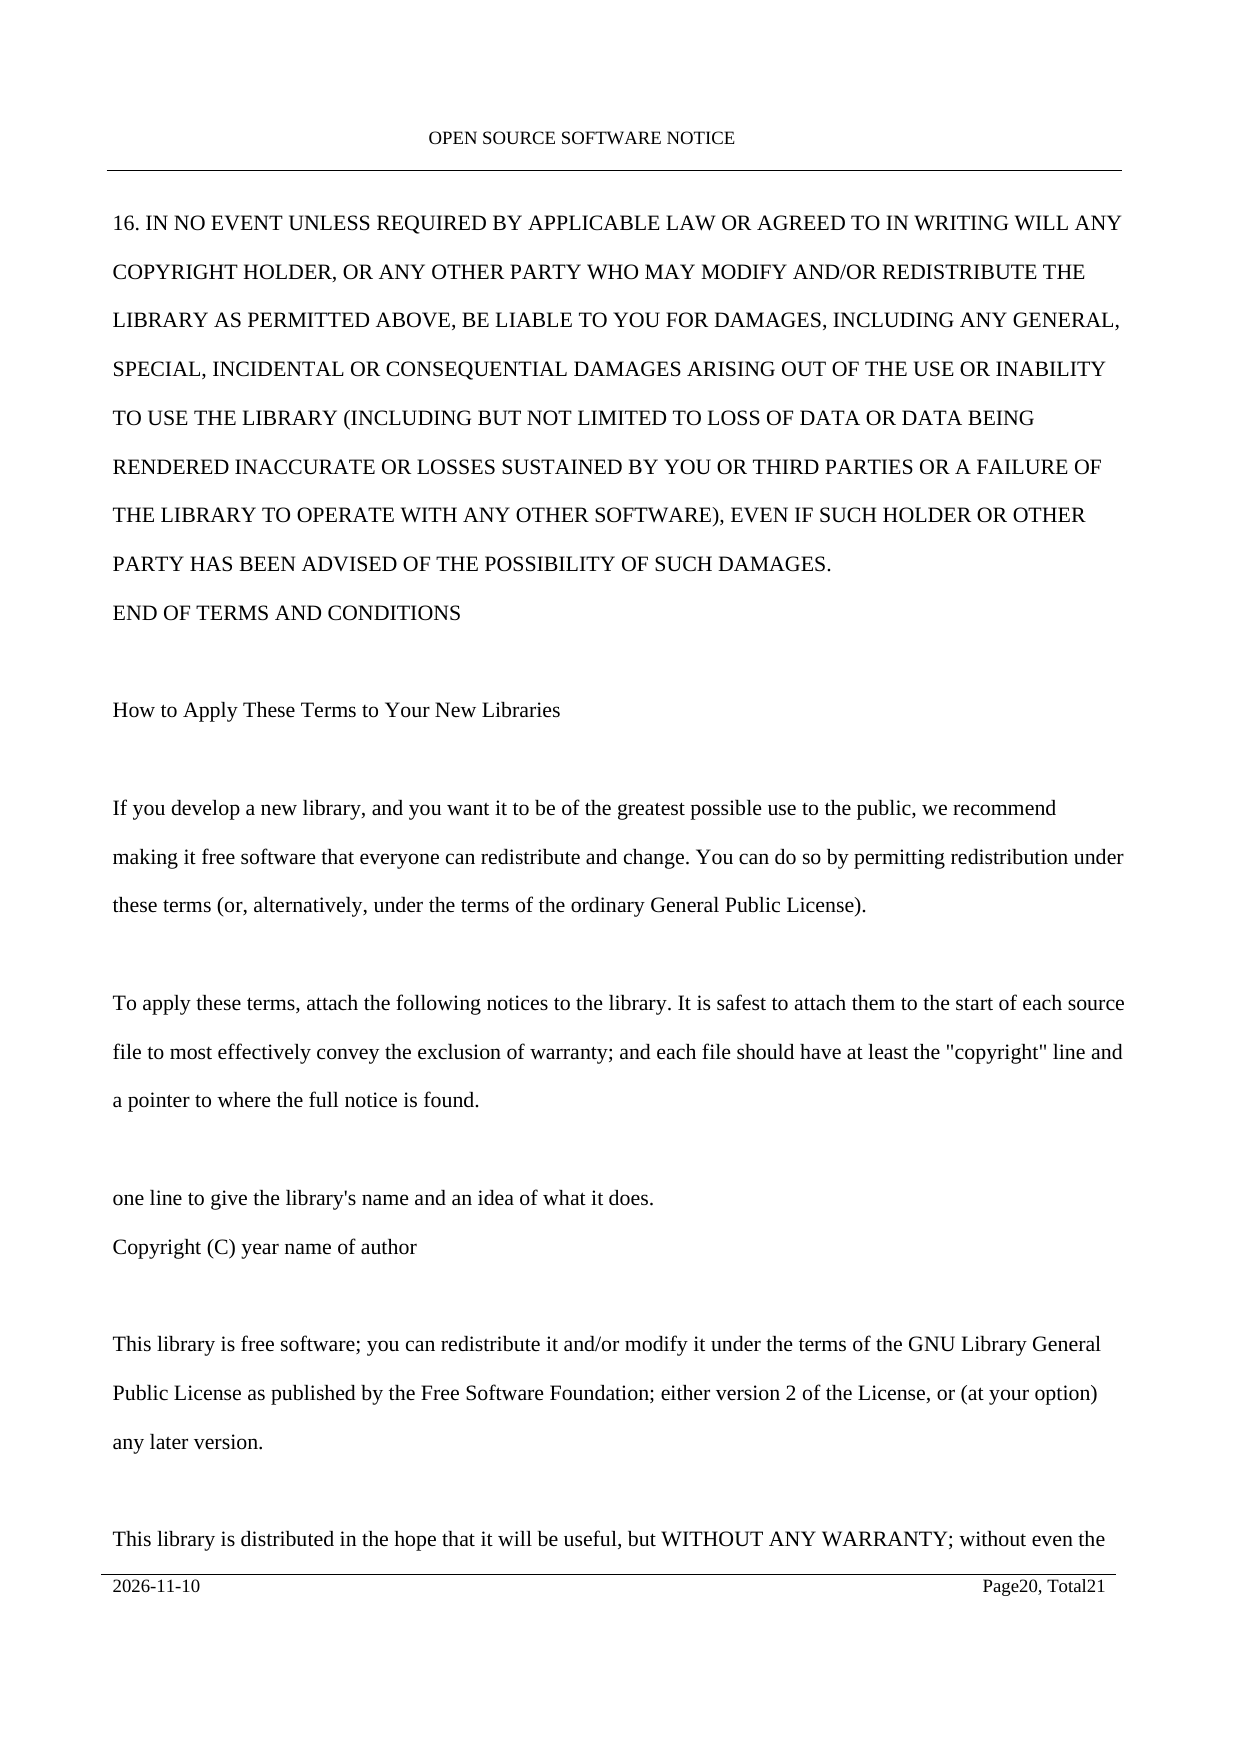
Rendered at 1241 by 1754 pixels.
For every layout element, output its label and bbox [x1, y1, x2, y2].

text [112, 206, 1128, 1555]
